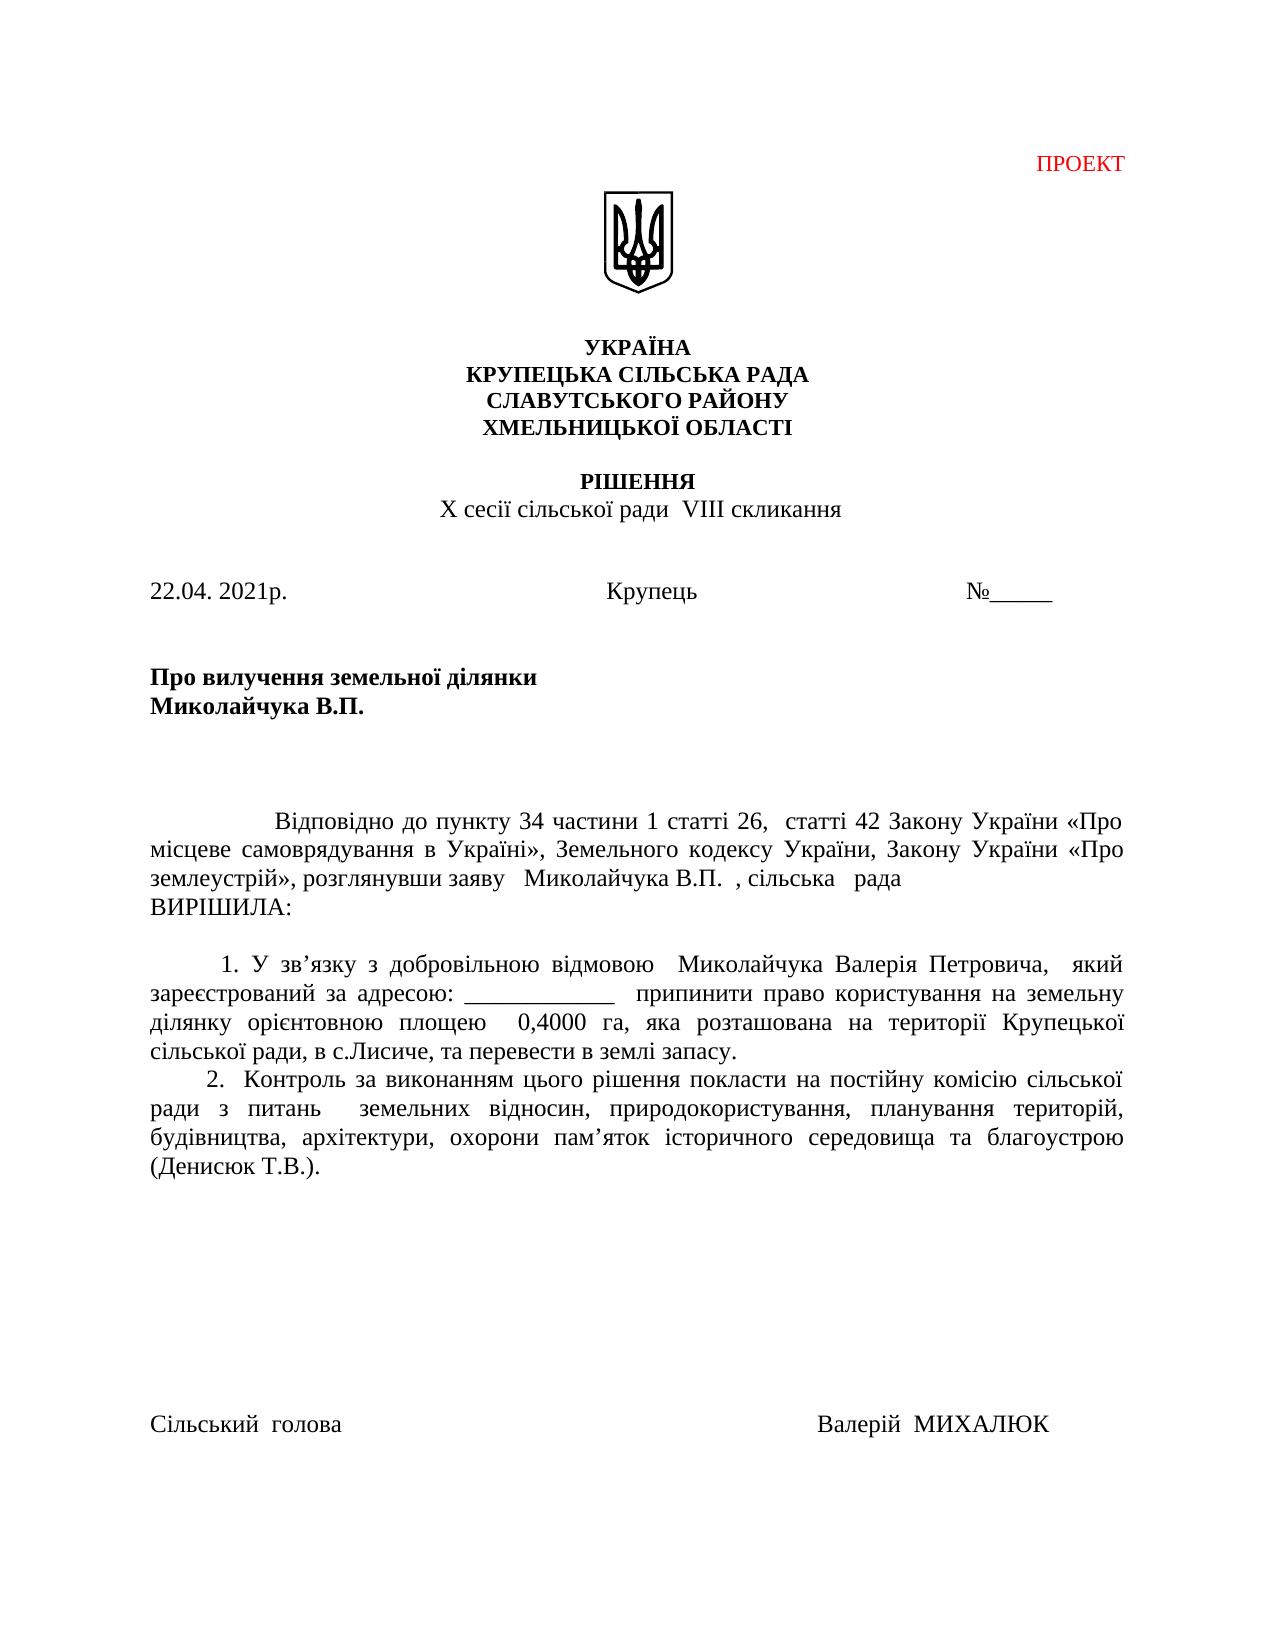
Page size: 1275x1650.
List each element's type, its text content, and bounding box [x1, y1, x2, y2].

text Сільський голова Валерій МИХАЛЮК [150, 1409, 1125, 1438]
text Х сесії сільської ради VІІІ скликання [150, 494, 1125, 523]
text 22.04. 2021р. Крупець №_____ [150, 576, 1125, 604]
text СЛАВУТСЬКОГО РАЙОНУ [150, 387, 1125, 413]
text ВИРІШИЛА: [150, 892, 1125, 921]
text ХМЕЛЬНИЦЬКОЇ ОБЛАСТІ [150, 413, 1125, 440]
text Про вилучення земельної ділянки [150, 662, 1125, 691]
text ПРОЕКТ [150, 150, 1125, 176]
text 1. У зв’язку з добровільною відмовою Миколайчука Валерія Петровича, який зареєстрований за адресою: ____________ припинити право користування на земельну ділянку орієнтовною площею 0,4000 га, яка розташована на території Крупецької сільської ради, в с.Лисиче, та перевести в землі запасу. [150, 949, 1125, 1064]
text Миколайчука В.П. [150, 691, 1125, 719]
text 2. Контроль за виконанням цього рішення покласти на постійну комісію сільської ради з питань земельних відносин, природокористування, планування територій, будівництва, архітектури, охорони пам’яток історичного середовища та благоустрою (Денисюк Т.В.). [150, 1064, 1125, 1179]
text РІШЕННЯ [150, 468, 1125, 494]
text Відповідно до пункту 34 частини 1 статті 26, статті 42 Закону України «Про місцеве самоврядування в Україні», Земельного кодексу України, Закону України «Про землеустрій», розглянувши заяву Миколайчука В.П. , сільська рада [150, 806, 1125, 892]
text УКРАЇНА [150, 334, 1125, 361]
text КРУПЕЦЬКА СІЛЬСЬКА РАДА [150, 361, 1125, 387]
